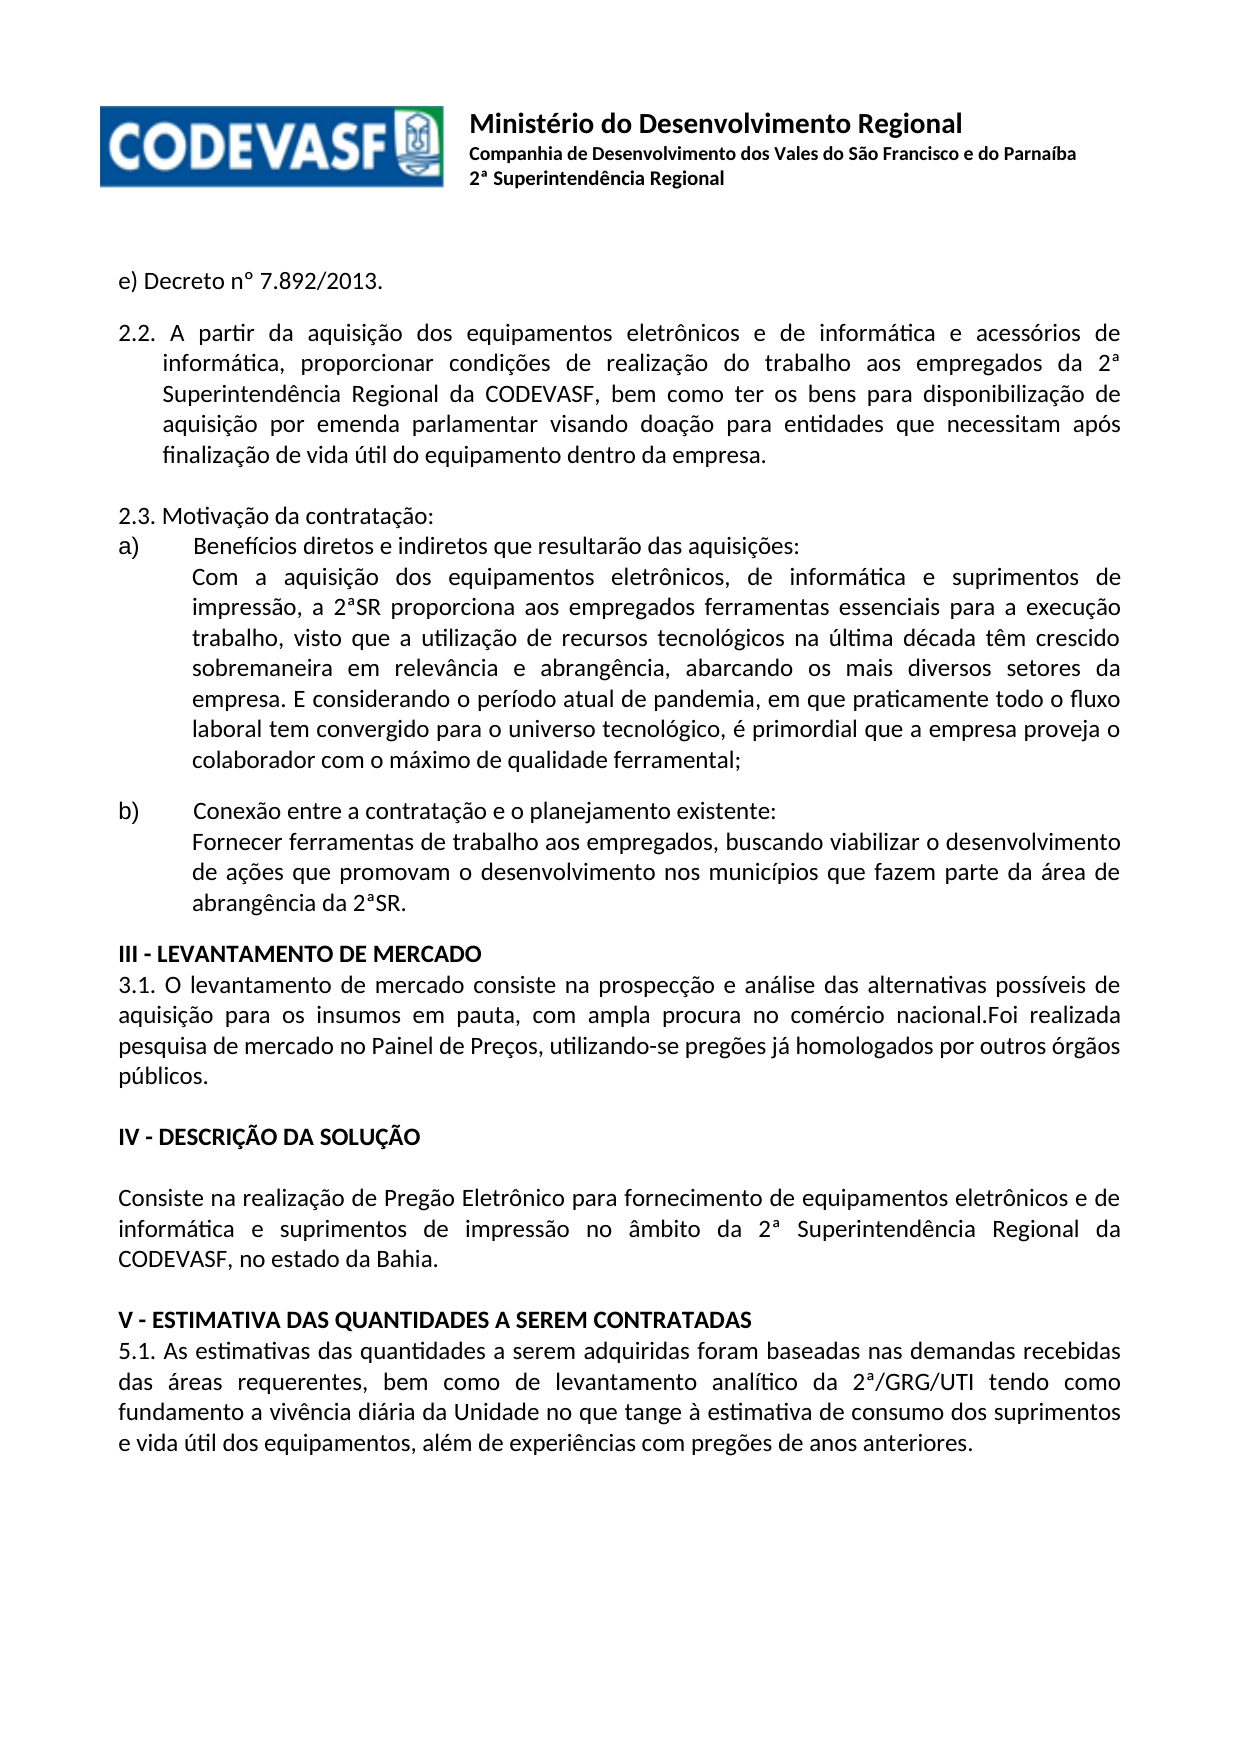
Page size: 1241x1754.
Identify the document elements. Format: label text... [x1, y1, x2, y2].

text III - LEVANTAMENTO DE MERCADO [118, 938, 1122, 969]
list Fornecer ferramentas de trabalho aos empregados, buscando viabilizar o desenvolvimento de ações que promovam o desenvolvimento nos municípios que fazem parte da área de abrangência da 2ªSR. [192, 826, 1122, 918]
text Consiste na realização de Pregão Eletrônico para fornecimento de equipamentos eletrônicos e de informática e suprimentos de impressão no âmbito da 2ª Superintendência Regional da CODEVASF, no estado da Bahia. [118, 1183, 1122, 1274]
list Conexão entre a contratação e o planejamento existente: [118, 796, 1122, 826]
text 3.1. O levantamento de mercado consiste na prospecção e análise das alternativas possíveis de aquisição para os insumos em pauta, com ampla procura no comércio nacional.Foi realizada pesquisa de mercado no Painel de Preços, utilizando-se pregões já homologados por outros órgãos públicos. [118, 969, 1122, 1091]
text e) Decreto nº 7.892/2013. [118, 266, 1122, 296]
list Benefícios diretos e indiretos que resultarão das aquisições: [118, 531, 1122, 561]
picture [100, 106, 445, 190]
text 2.3. Motivação da contratação: [118, 500, 1122, 531]
text 5.1. As estimativas das quantidades a serem adquiridas foram baseadas nas demandas recebidas das áreas requerentes, bem como de levantamento analítico da 2ª/GRG/UTI tendo como fundamento a vivência diária da Unidade no que tange à estimativa de consumo dos suprimentos e vida útil dos equipamentos, além de experiências com pregões de anos anteriores. [118, 1335, 1122, 1457]
text 2.2. A partir da aquisição dos equipamentos eletrônicos e de informática e acessórios de informática, proporcionar condições de realização do trabalho aos empregados da 2ª Superintendência Regional da CODEVASF, bem como ter os bens para disponibilização de aquisição por emenda parlamentar visando doação para entidades que necessitam após finalização de vida útil do equipamento dentro da empresa. [118, 317, 1122, 469]
text IV - DESCRIÇÃO DA SOLUÇÃO [118, 1122, 1122, 1152]
text V - ESTIMATIVA DAS QUANTIDADES A SEREM CONTRATADAS [118, 1305, 1122, 1335]
text Com a aquisição dos equipamentos eletrônicos, de informática e suprimentos de impressão, a 2ªSR proporciona aos empregados ferramentas essenciais para a execução trabalho, visto que a utilização de recursos tecnológicos na última década têm crescido sobremaneira em relevância e abrangência, abarcando os mais diversos setores da empresa. E considerando o período atual de pandemia, em que praticamente todo o fluxo laboral tem convergido para o universo tecnológico, é primordial que a empresa proveja o colaborador com o máximo de qualidade ferramental; [192, 561, 1122, 775]
